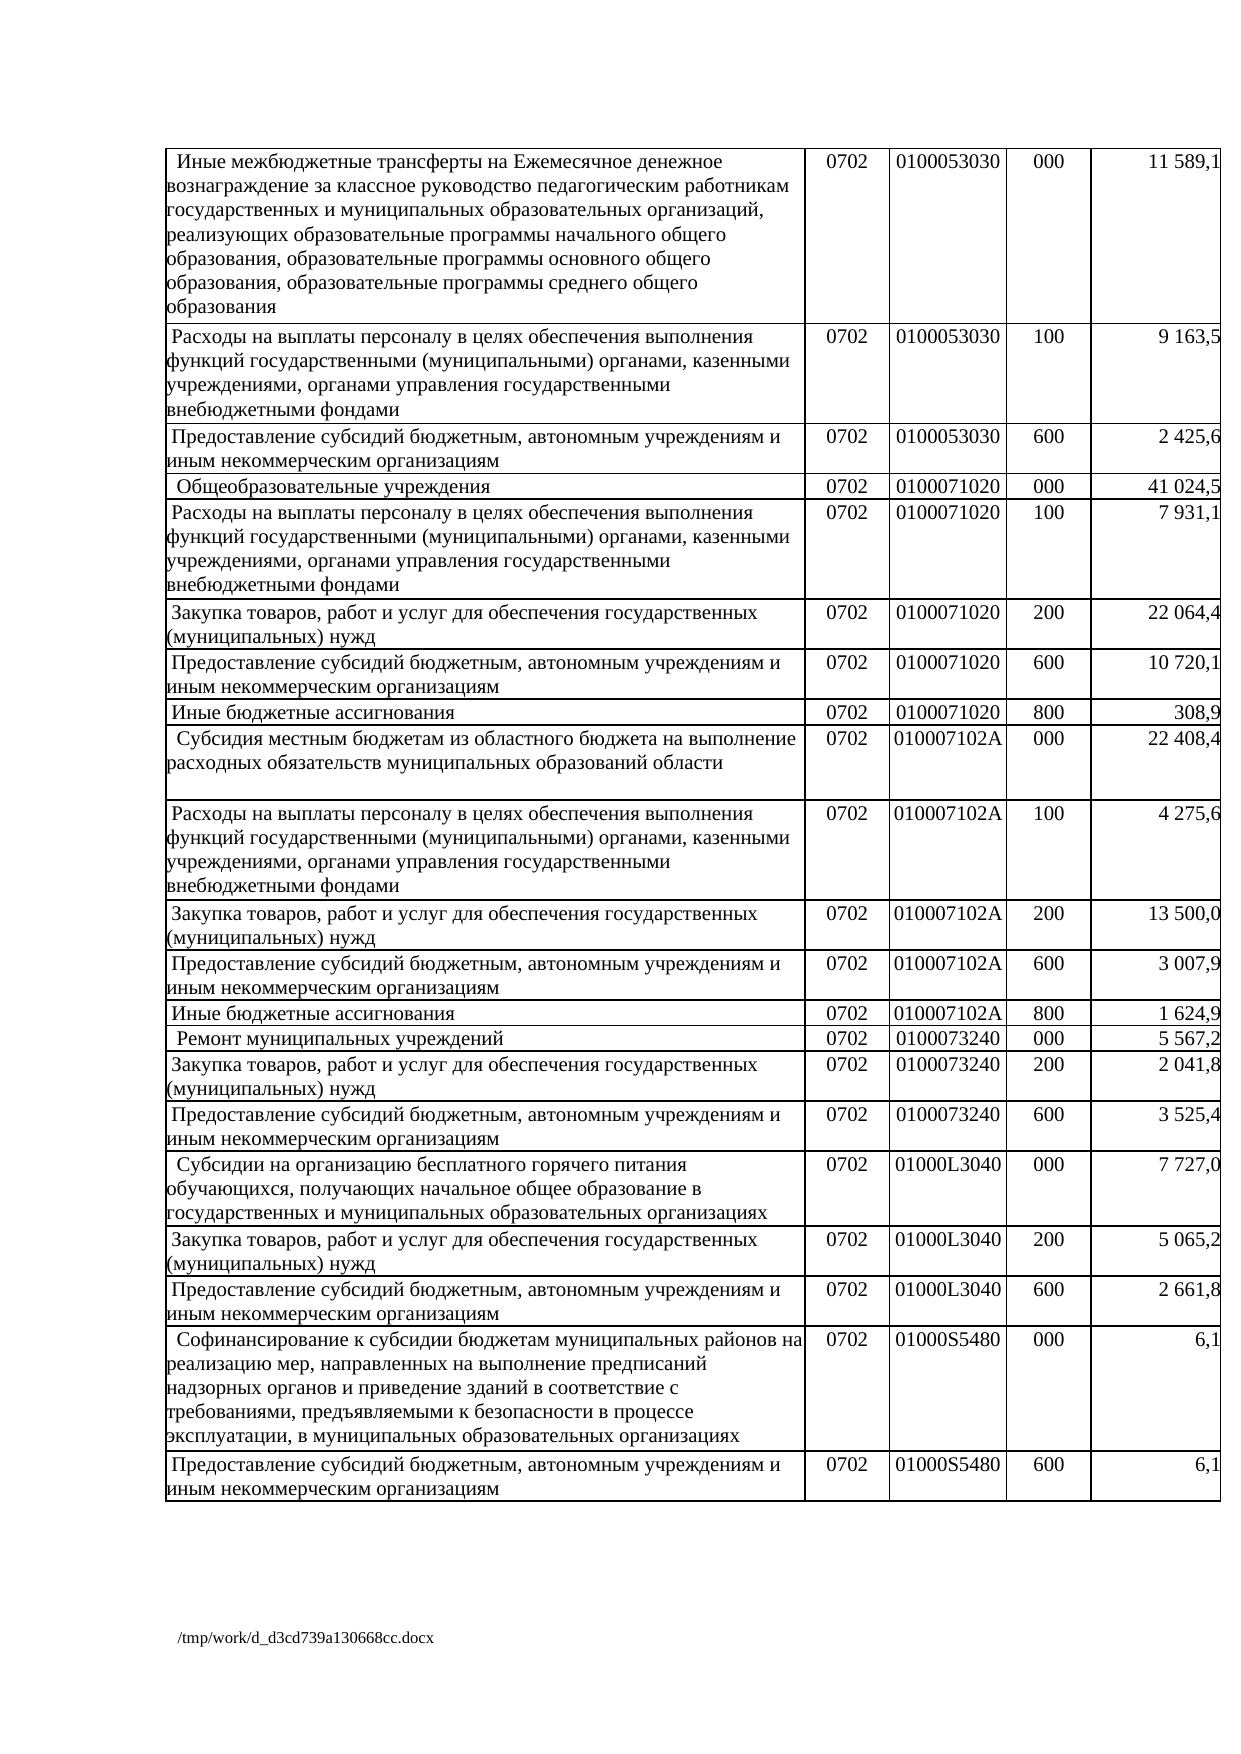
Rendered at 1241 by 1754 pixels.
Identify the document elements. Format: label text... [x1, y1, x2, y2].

table_cell 01000S5480 [890, 1327, 1006, 1450]
table_cell 600 [1007, 1102, 1090, 1150]
table_cell 11 589,1 [1092, 149, 1220, 323]
table_cell 200 [1007, 1227, 1090, 1275]
table_cell 0702 [806, 474, 889, 498]
table_cell Предоставление субсидий бюджетным, автономным учреждениям и иным некоммерческим организациям [167, 951, 804, 999]
table_cell 0100071020 [890, 600, 1006, 648]
table_cell 2 041,8 [1092, 1052, 1220, 1100]
table_cell 4 275,6 [1092, 801, 1220, 899]
table_cell 0100071020 [890, 700, 1006, 724]
table_cell 22 064,4 [1092, 600, 1220, 648]
table_cell 000 [1007, 474, 1090, 498]
table_cell 000 [1007, 1327, 1090, 1450]
table_cell Предоставление субсидий бюджетным, автономным учреждениям и иным некоммерческим организациям [167, 1277, 804, 1325]
table_cell 0702 [806, 951, 889, 999]
table_cell 100 [1007, 324, 1090, 423]
table_cell 0100071020 [890, 650, 1006, 698]
table_cell 010007102A [890, 726, 1006, 799]
table_cell 9 163,5 [1092, 324, 1220, 423]
table_cell 3 007,9 [1092, 951, 1220, 999]
table_cell 1 624,9 [1092, 1001, 1220, 1024]
table_cell 0702 [806, 324, 889, 423]
table_cell 2 425,6 [1092, 424, 1220, 473]
table_cell 0100073240 [890, 1026, 1006, 1050]
table_cell 3 525,4 [1092, 1102, 1220, 1150]
table_cell 0100071020 [890, 474, 1006, 498]
table_cell 800 [1007, 1001, 1090, 1024]
table_cell 22 408,4 [1092, 726, 1220, 799]
table_cell 0702 [806, 1327, 889, 1450]
table_cell 200 [1007, 1052, 1090, 1100]
table_cell 010007102A [890, 901, 1006, 949]
table_cell 01000L3040 [890, 1277, 1006, 1325]
table_cell Иные бюджетные ассигнования [167, 1001, 804, 1024]
table_cell Субсидии на организацию бесплатного горячего питания обучающихся, получающих начальное общее образование в государственных и муниципальных образовательных организациях [167, 1152, 804, 1225]
table_cell Предоставление субсидий бюджетным, автономным учреждениям и иным некоммерческим организациям [167, 424, 804, 473]
table_cell Субсидия местным бюджетам из областного бюджета на выполнение расходных обязательств муниципальных образований области [167, 726, 804, 799]
table_cell Иные межбюджетные трансферты на Ежемесячное денежное вознаграждение за классное руководство педагогическим работникам государственных и муниципальных образовательных организаций, реализующих образовательные программы начального общего образования, образовательные программы основного общего образования, образовательные программы среднего общего образования [167, 149, 804, 323]
table_cell 600 [1007, 1277, 1090, 1325]
table_cell 0702 [806, 600, 889, 648]
table_cell Закупка товаров, работ и услуг для обеспечения государственных (муниципальных) нужд [167, 600, 804, 648]
table_cell 7 931,1 [1092, 500, 1220, 598]
table_cell 0702 [806, 1026, 889, 1050]
table_cell 600 [1007, 1452, 1090, 1500]
table_cell Софинансирование к субсидии бюджетам муниципальных районов на реализацию мер, направленных на выполнение предписаний надзорных органов и приведение зданий в соответствие с требованиями, предъявляемыми к безопасности в процессе эксплуатации, в муниципальных образовательных организациях [167, 1327, 804, 1450]
table_cell 100 [1007, 500, 1090, 598]
table_cell Предоставление субсидий бюджетным, автономным учреждениям и иным некоммерческим организациям [167, 650, 804, 698]
table_cell 0702 [806, 801, 889, 899]
table_cell 200 [1007, 600, 1090, 648]
table_cell 0702 [806, 1277, 889, 1325]
table_cell 000 [1007, 1026, 1090, 1050]
table_cell Расходы на выплаты персоналу в целях обеспечения выполнения функций государственными (муниципальными) органами, казенными учреждениями, органами управления государственными внебюджетными фондами [167, 801, 804, 899]
table_cell 200 [1007, 901, 1090, 949]
table_cell 01000L3040 [890, 1227, 1006, 1275]
table_cell 010007102A [890, 951, 1006, 999]
table_cell 7 727,0 [1092, 1152, 1220, 1225]
table_cell 5 567,2 [1092, 1026, 1220, 1050]
table_cell 010007102A [890, 801, 1006, 899]
table_cell 0702 [806, 500, 889, 598]
table_cell 0702 [806, 149, 889, 323]
table_cell 800 [1007, 700, 1090, 724]
table_cell 2 661,8 [1092, 1277, 1220, 1325]
table_cell 6,1 [1092, 1452, 1220, 1500]
table_cell Закупка товаров, работ и услуг для обеспечения государственных (муниципальных) нужд [167, 901, 804, 949]
table_cell Иные бюджетные ассигнования [167, 700, 804, 724]
table_cell 600 [1007, 650, 1090, 698]
table_cell Общеобразовательные учреждения [167, 474, 804, 498]
table_cell 5 065,2 [1092, 1227, 1220, 1275]
table_cell 000 [1007, 1152, 1090, 1225]
table_cell 0702 [806, 650, 889, 698]
table_cell 41 024,5 [1092, 474, 1220, 498]
table_cell 600 [1007, 424, 1090, 473]
table_cell Ремонт муниципальных учреждений [167, 1026, 804, 1050]
table_cell 0702 [806, 1001, 889, 1024]
table_cell 000 [1007, 149, 1090, 323]
table_cell 600 [1007, 951, 1090, 999]
table_cell 01000S5480 [890, 1452, 1006, 1500]
table_cell 000 [1007, 726, 1090, 799]
table_cell 0100053030 [890, 149, 1006, 323]
table_cell Предоставление субсидий бюджетным, автономным учреждениям и иным некоммерческим организациям [167, 1452, 804, 1500]
table_cell 01000L3040 [890, 1152, 1006, 1225]
table_cell 0100073240 [890, 1052, 1006, 1100]
table_cell 13 500,0 [1092, 901, 1220, 949]
table_cell 10 720,1 [1092, 650, 1220, 698]
table_cell 0702 [806, 700, 889, 724]
table_cell Закупка товаров, работ и услуг для обеспечения государственных (муниципальных) нужд [167, 1227, 804, 1275]
table_cell 0100053030 [890, 324, 1006, 423]
table_cell 0702 [806, 1227, 889, 1275]
table_cell 0702 [806, 1152, 889, 1225]
table_cell Предоставление субсидий бюджетным, автономным учреждениям и иным некоммерческим организациям [167, 1102, 804, 1150]
table_cell 0100073240 [890, 1102, 1006, 1150]
table_cell 0702 [806, 424, 889, 473]
table_cell Закупка товаров, работ и услуг для обеспечения государственных (муниципальных) нужд [167, 1052, 804, 1100]
table_cell 0702 [806, 901, 889, 949]
table_cell 010007102A [890, 1001, 1006, 1024]
table_cell 0100071020 [890, 500, 1006, 598]
table_cell Расходы на выплаты персоналу в целях обеспечения выполнения функций государственными (муниципальными) органами, казенными учреждениями, органами управления государственными внебюджетными фондами [167, 500, 804, 598]
table_cell 0100053030 [890, 424, 1006, 473]
table_cell 0702 [806, 1052, 889, 1100]
table_cell 100 [1007, 801, 1090, 899]
table_cell Расходы на выплаты персоналу в целях обеспечения выполнения функций государственными (муниципальными) органами, казенными учреждениями, органами управления государственными внебюджетными фондами [167, 324, 804, 423]
table_cell 6,1 [1092, 1327, 1220, 1450]
table_cell 0702 [806, 1102, 889, 1150]
table_cell 0702 [806, 726, 889, 799]
table_cell 308,9 [1092, 700, 1220, 724]
table_cell 0702 [806, 1452, 889, 1500]
